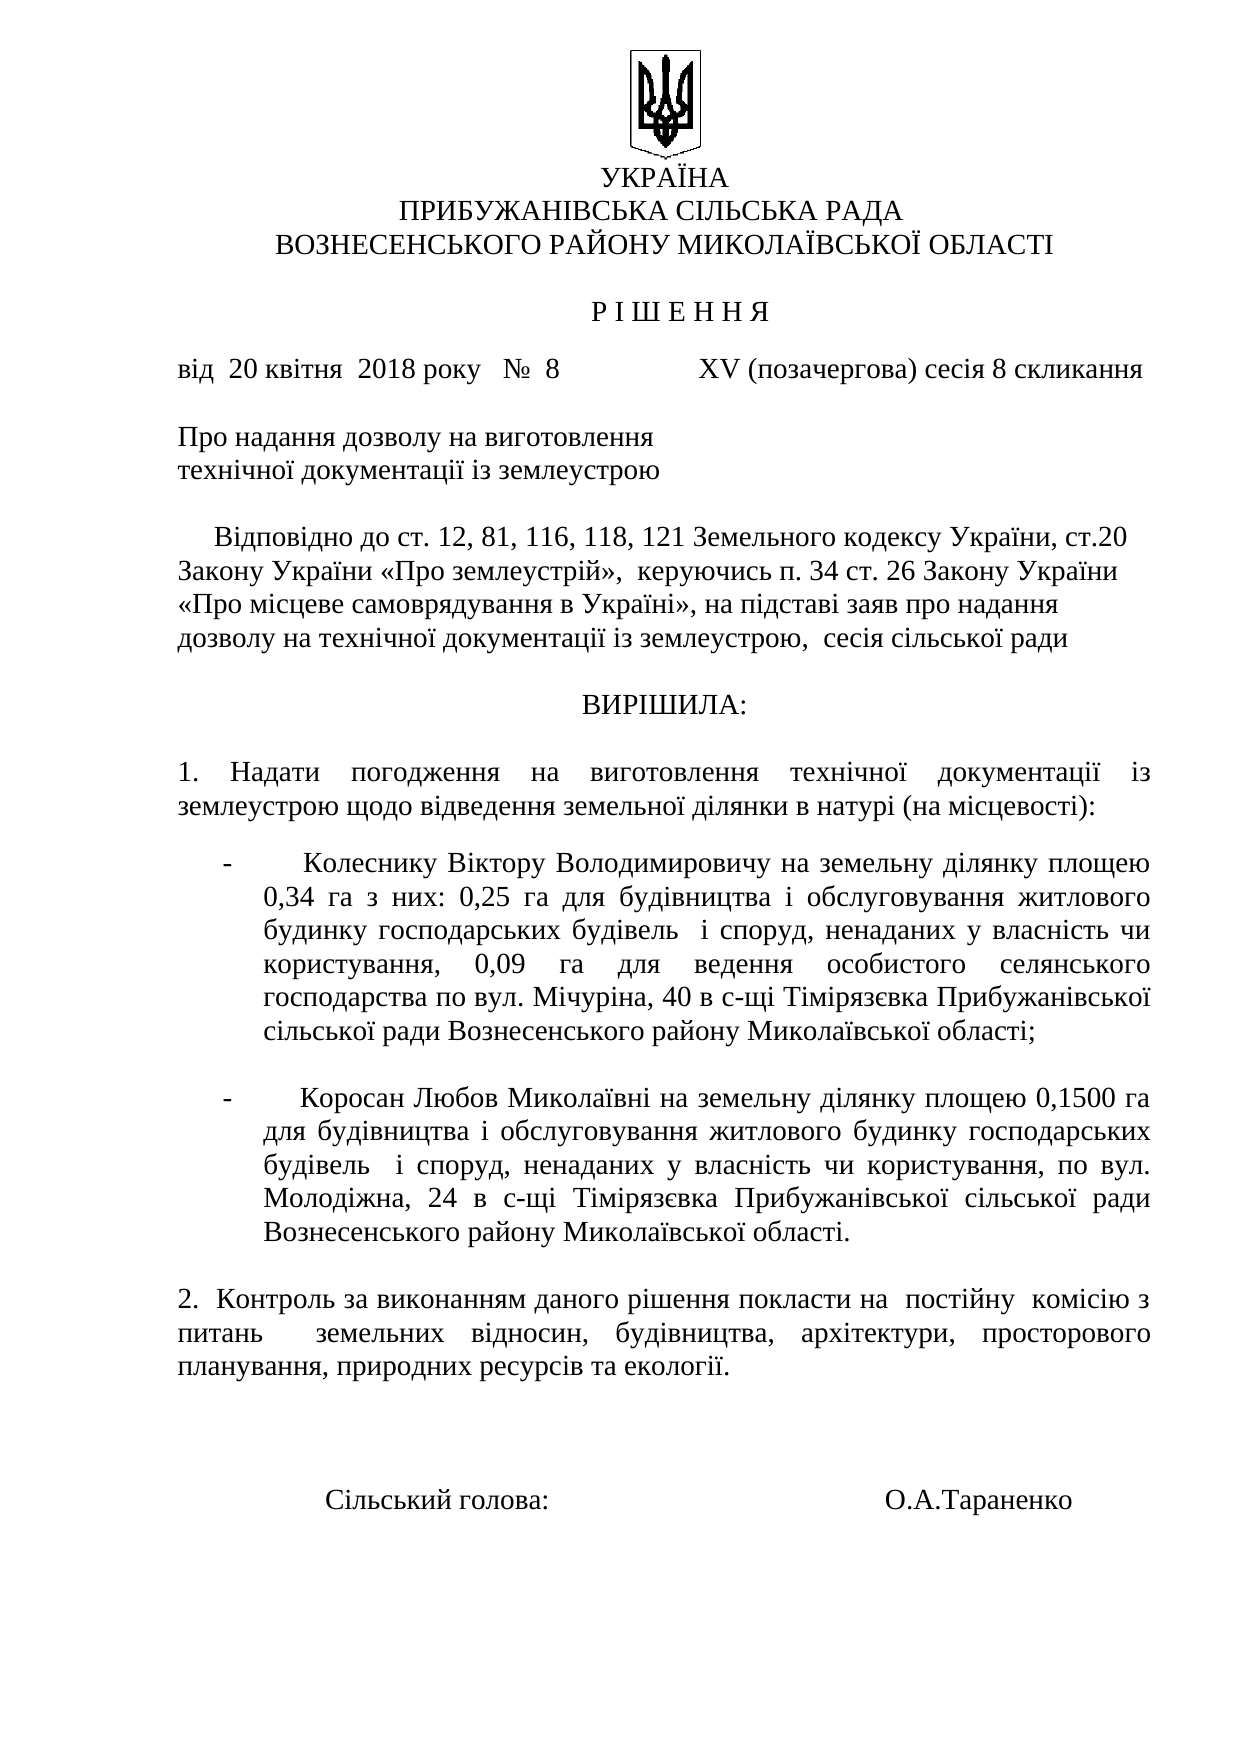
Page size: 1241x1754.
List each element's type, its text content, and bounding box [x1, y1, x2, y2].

text Сільський голова: О.А.Тараненко [177, 1482, 1152, 1516]
text ВИРІШИЛА: [177, 687, 1152, 721]
picture [627, 48, 703, 162]
text Відповідно до ст. 12, 81, 116, 118, 121 Земельного кодексу України, ст.20 Закону України «Про землеустрій», керуючись п. 34 ст. 26 Закону України «Про місцеве самоврядування в Україні», на підставі заяв про надання дозволу на технічної документації із землеустрою, сесія сільської ради [177, 519, 1152, 653]
text 2. Контроль за виконанням даного рішення покласти на постійну комісію з питань земельних відносин, будівництва, архітектури, просторового планування, природних ресурсів та екології. [177, 1281, 1152, 1382]
text ПРИБУЖАНІВСЬКА СІЛЬСЬКА РАДА [325, 193, 1152, 227]
text від 20 квітня 2018 року № 8 ХV (позачергова) сесія 8 скликання [177, 352, 1152, 385]
text Р І Ш Е Н Н Я [177, 294, 1152, 327]
text Про надання дозволу на виготовлення [177, 419, 1152, 452]
text УКРАЇНА [177, 160, 1152, 193]
text ВОЗНЕСЕНСЬКОГО РАЙОНУ МИКОЛАЇВСЬКОЇ ОБЛАСТІ [177, 227, 1152, 260]
list Колеснику Віктору Володимировичу на земельну ділянку площею 0,34 га з них: 0,25 га для будівництва і обслуговування житлового будинку господарських будівель і споруд, ненаданих у власність чи користування, 0,09 га для ведення особистого селянського господарства по вул. Мічуріна, 40 в с-щі Тімірязєвка Прибужанівської сільської ради Вознесенського району Миколаївської області; [222, 845, 1152, 1046]
text 1. Надати погодження на виготовлення технічної документації із землеустрою щодо відведення земельної ділянки в натурі (на місцевості): [177, 754, 1152, 821]
text технічної документації із землеустрою [177, 452, 1152, 486]
list Коросан Любов Миколаївні на земельну ділянку площею 0,1500 га для будівництва і обслуговування житлового будинку господарських будівель і споруд, ненаданих у власність чи користування, по вул. Молодіжна, 24 в с-щі Тімірязєвка Прибужанівської сільської ради Вознесенського району Миколаївської області. [222, 1080, 1152, 1248]
